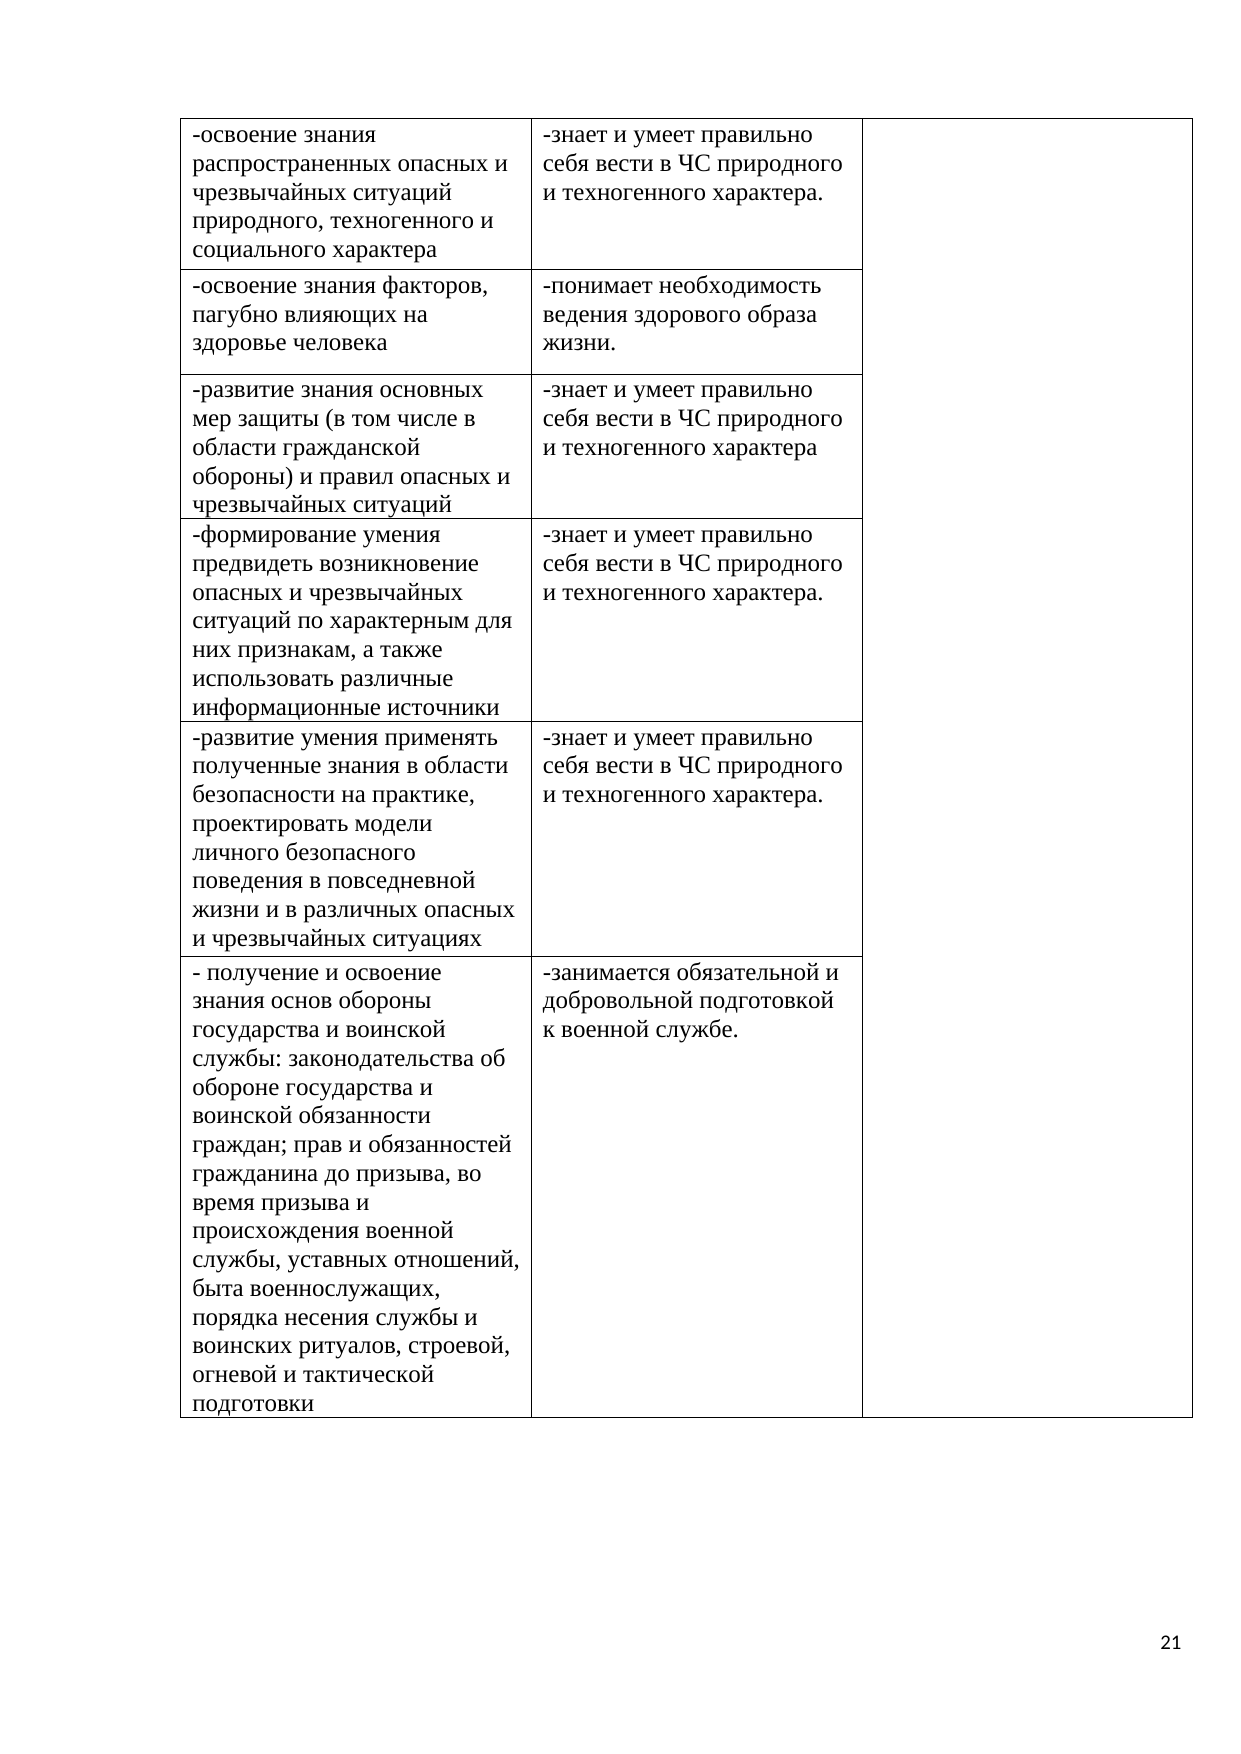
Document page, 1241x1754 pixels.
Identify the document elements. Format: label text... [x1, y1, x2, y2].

table_cell -понимает необходимость ведения здорового образа жизни. [532, 270, 862, 373]
table_cell -освоение знания распространенных опасных и чрезвычайных ситуаций природного, техногенного и социального характера [181, 119, 531, 269]
table_cell -развитие умения применять полученные знания в области безопасности на практике, проектировать модели личного безопасного поведения в повседневной жизни и в различных опасных и чрезвычайных ситуациях [181, 722, 531, 956]
table_cell -развитие знания основных мер защиты (в том числе в области гражданской обороны) и правил опасных и чрезвычайных ситуаций [181, 375, 531, 518]
table_cell -знает и умеет правильно себя вести в ЧС природного и техногенного характера. [532, 722, 862, 956]
table_cell -знает и умеет правильно себя вести в ЧС природного и техногенного характера. [532, 119, 862, 269]
table_cell -знает и умеет правильно себя вести в ЧС природного и техногенного характера. [532, 519, 862, 721]
table_cell -занимается обязательной и добровольной подготовкой к военной службе. [532, 957, 862, 1417]
table_cell -освоение знания факторов, пагубно влияющих на здоровье человека [181, 270, 531, 373]
table_cell -знает и умеет правильно себя вести в ЧС природного и техногенного характера [532, 375, 862, 518]
table_cell - получение и освоение знания основ обороны государства и воинской службы: законодательства об обороне государства и воинской обязанности граждан; прав и обязанностей гражданина до призыва, во время призыва и происхождения военной службы, уставных отношений, быта военнослужащих, порядка несения службы и воинских ритуалов, строевой, огневой и тактической подготовки [181, 957, 531, 1417]
table_cell -формирование умения предвидеть возникновение опасных и чрезвычайных ситуаций по характерным для них признакам, а также использовать различные информационные источники [181, 519, 531, 721]
